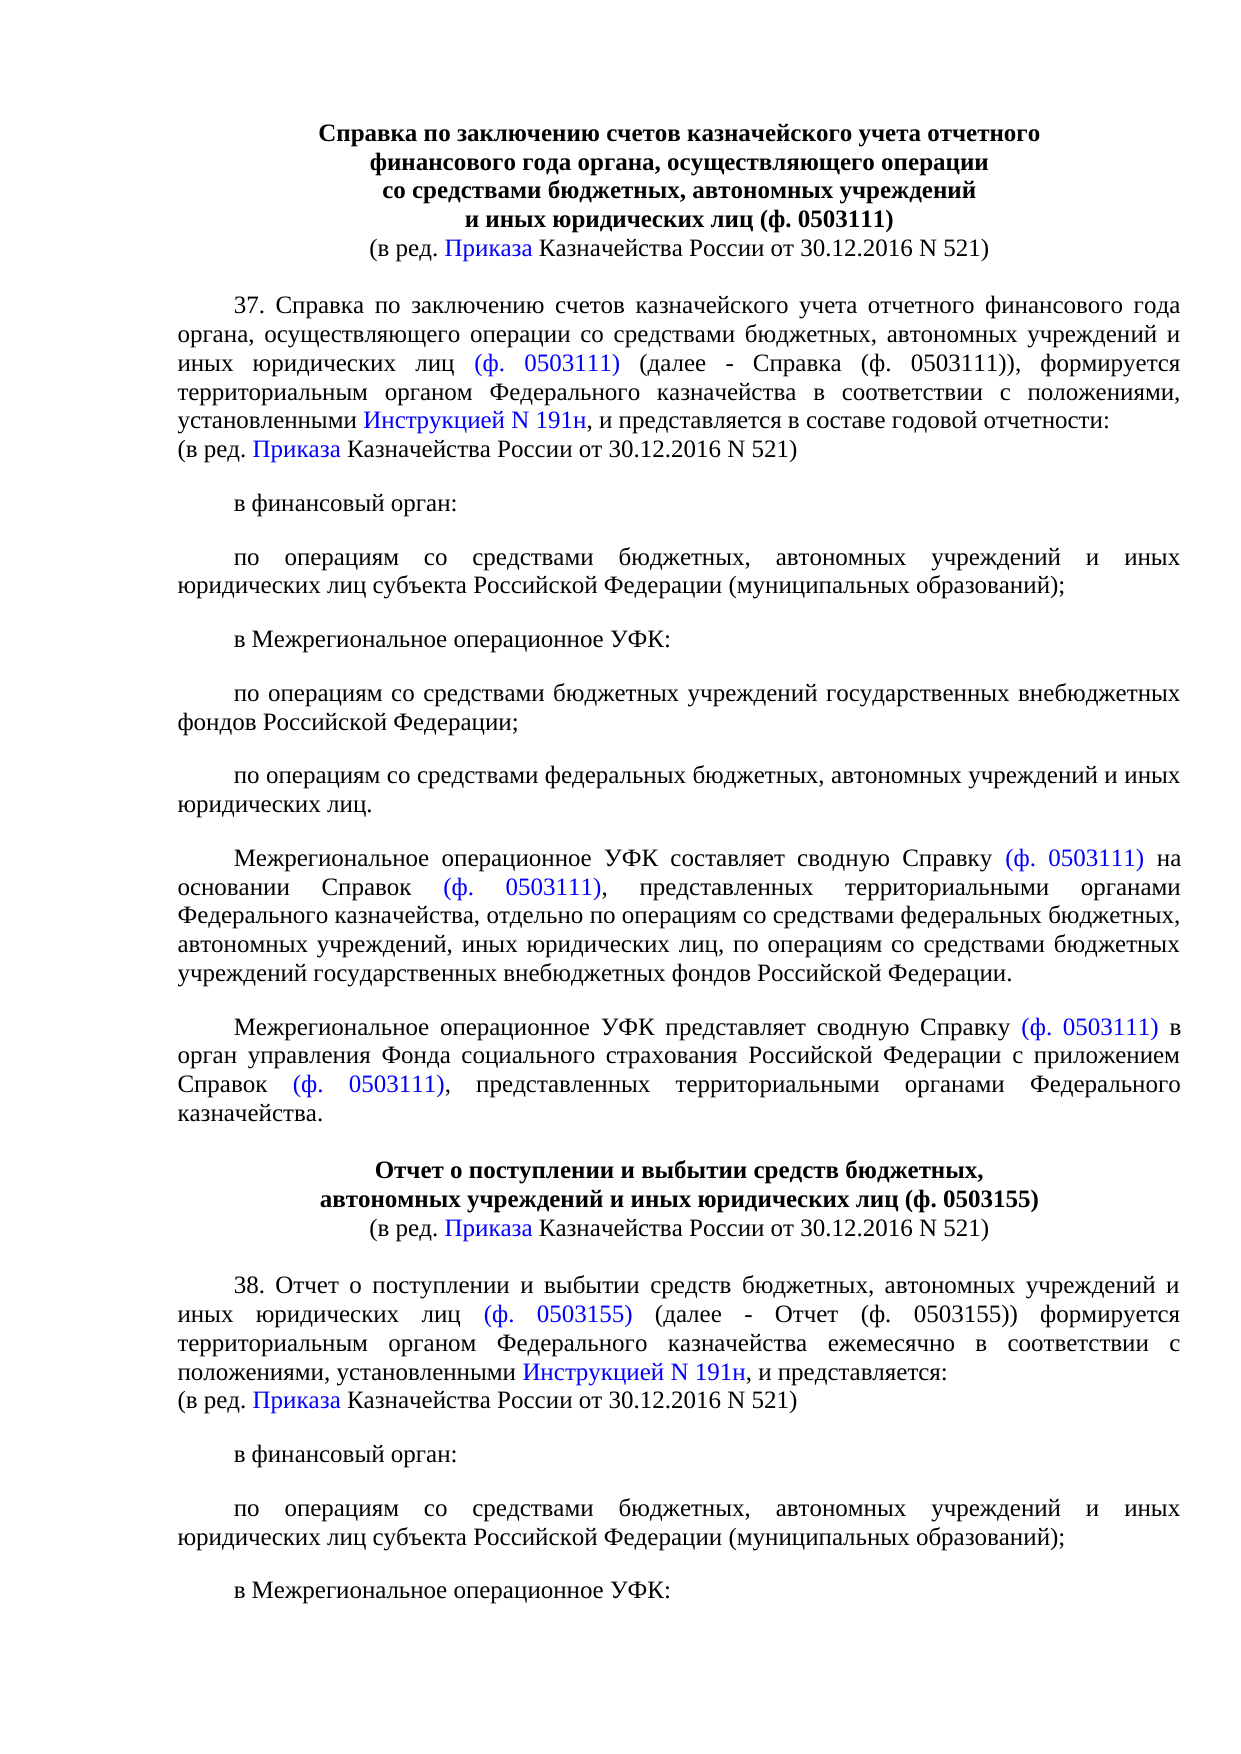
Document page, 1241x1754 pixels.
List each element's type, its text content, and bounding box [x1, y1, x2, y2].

text 38. Отчет о поступлении и выбытии средств бюджетных, автономных учреждений и иных юридических лиц (ф. 0503155) (далее - Отчет (ф. 0503155)) формируется территориальным органом Федерального казначейства ежемесячно в соответствии с положениями, установленными Инструкцией N 191н, и представляется: [177, 1271, 1181, 1386]
text по операциям со средствами бюджетных, автономных учреждений и иных юридических лиц субъекта Российской Федерации (муниципальных образований); [177, 542, 1181, 599]
title Справка по заключению счетов казначейского учета отчетного [177, 118, 1181, 147]
title финансового года органа, осуществляющего операции [177, 147, 1181, 176]
text (в ред. Приказа Казначейства России от 30.12.2016 N 521) [177, 1213, 1181, 1242]
text в финансовый орган: [177, 488, 1181, 517]
text (в ред. Приказа Казначейства России от 30.12.2016 N 521) [177, 1386, 1181, 1414]
text (в ред. Приказа Казначейства России от 30.12.2016 N 521) [177, 233, 1181, 262]
text в Межрегиональное операционное УФК: [177, 1576, 1181, 1604]
title и иных юридических лиц (ф. 0503111) [177, 204, 1181, 233]
text в финансовый орган: [177, 1439, 1181, 1468]
text по операциям со средствами бюджетных, автономных учреждений и иных юридических лиц субъекта Российской Федерации (муниципальных образований); [177, 1493, 1181, 1551]
title со средствами бюджетных, автономных учреждений [177, 176, 1181, 204]
text в Межрегиональное операционное УФК: [177, 624, 1181, 653]
title Отчет о поступлении и выбытии средств бюджетных, [177, 1156, 1181, 1184]
text по операциям со средствами федеральных бюджетных, автономных учреждений и иных юридических лиц. [177, 761, 1181, 818]
text 37. Справка по заключению счетов казначейского учета отчетного финансового года органа, осуществляющего операции со средствами бюджетных, автономных учреждений и иных юридических лиц (ф. 0503111) (далее - Справка (ф. 0503111)), формируется территориальным органом Федерального казначейства в соответствии с положениями, установленными Инструкцией N 191н, и представляется в составе годовой отчетности: [177, 291, 1181, 434]
text по операциям со средствами бюджетных учреждений государственных внебюджетных фондов Российской Федерации; [177, 678, 1181, 736]
text Межрегиональное операционное УФК составляет сводную Справку (ф. 0503111) на основании Справок (ф. 0503111), представленных территориальными органами Федерального казначейства, отдельно по операциям со средствами федеральных бюджетных, автономных учреждений, иных юридических лиц, по операциям со средствами бюджетных учреждений государственных внебюджетных фондов Российской Федерации. [177, 843, 1181, 987]
text (в ред. Приказа Казначейства России от 30.12.2016 N 521) [177, 434, 1181, 463]
title автономных учреждений и иных юридических лиц (ф. 0503155) [177, 1184, 1181, 1213]
text Межрегиональное операционное УФК представляет сводную Справку (ф. 0503111) в орган управления Фонда социального страхования Российской Федерации с приложением Справок (ф. 0503111), представленных территориальными органами Федерального казначейства. [177, 1012, 1181, 1127]
